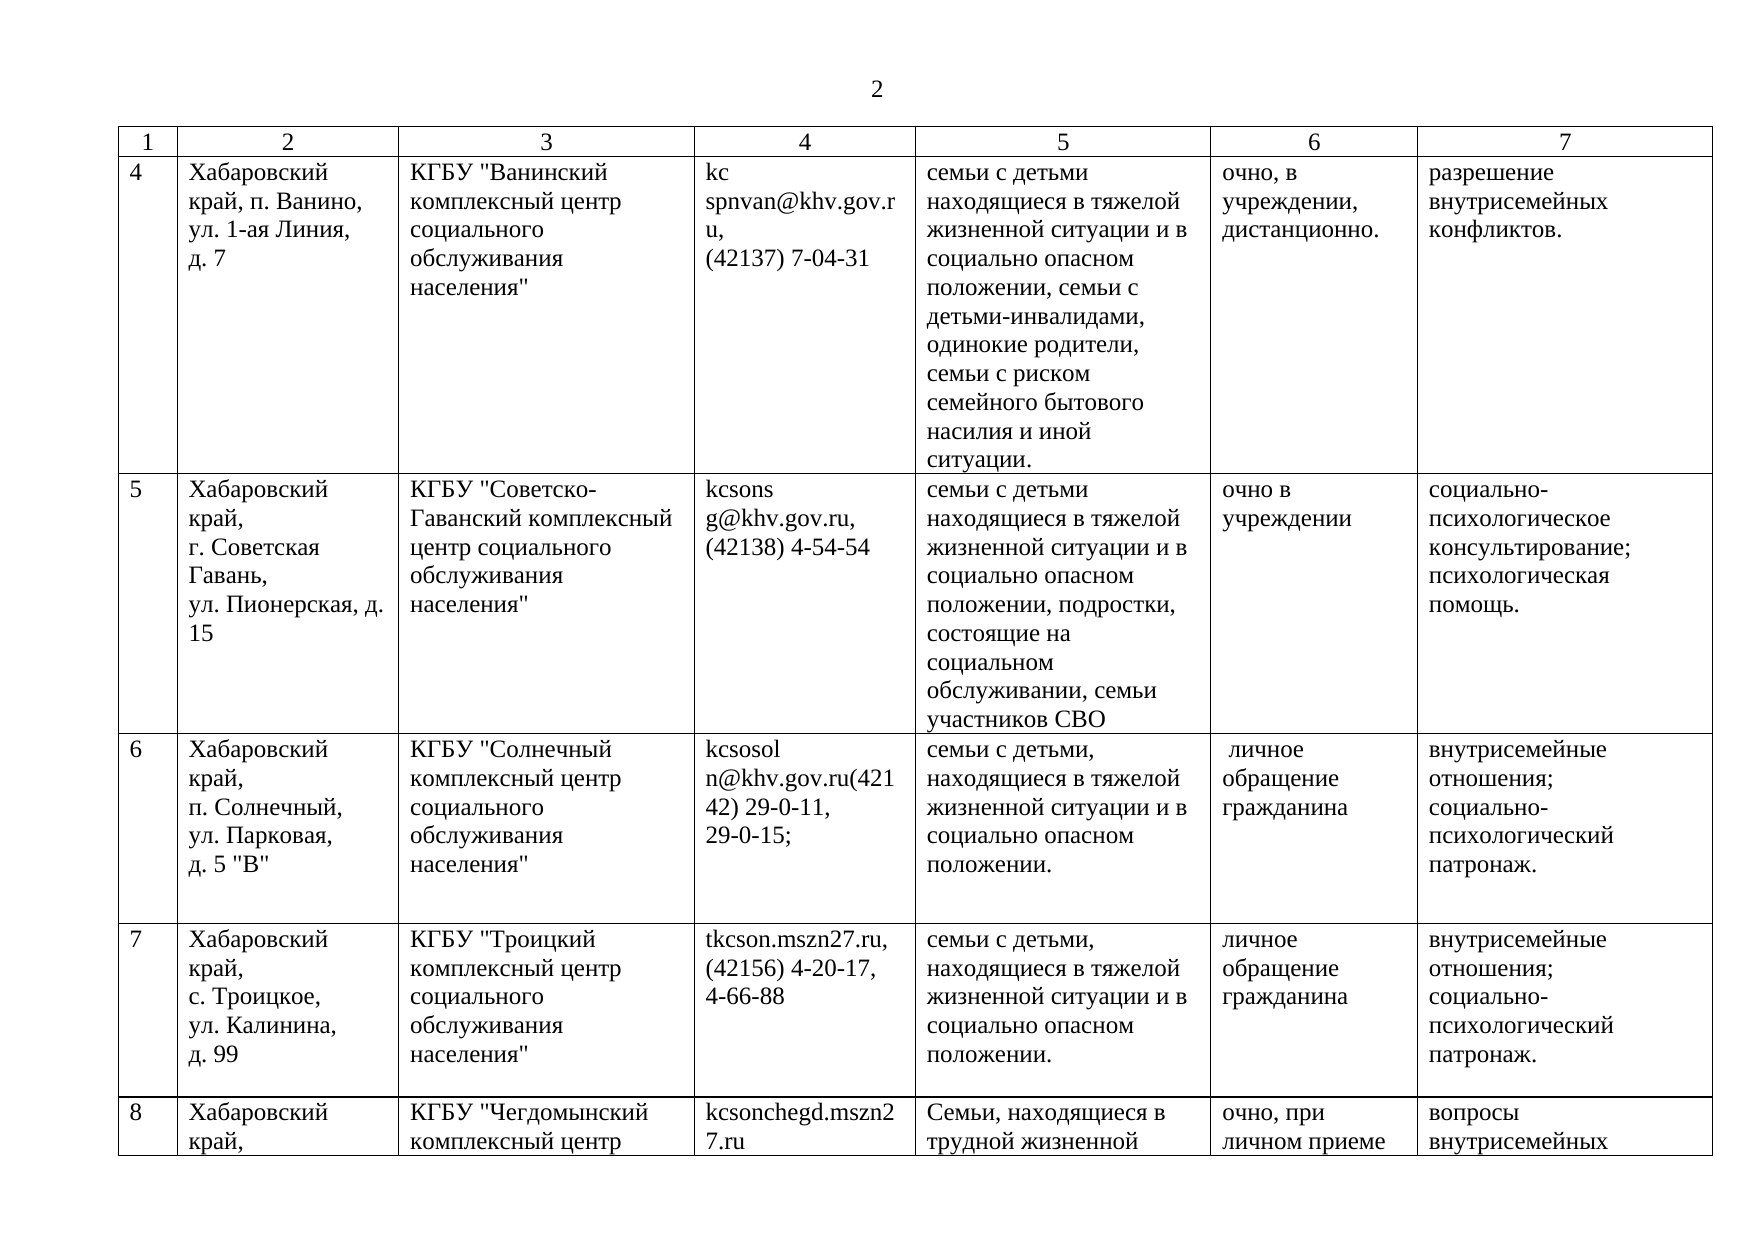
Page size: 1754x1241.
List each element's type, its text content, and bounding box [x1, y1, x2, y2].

table_cell kcsonchegd.mszn27.ru (42 149) 5-10-40 [695, 1098, 915, 1155]
table_header 3 [399, 127, 694, 156]
table_cell Хабаровский край, с. Троицкое, ул. Калинина, д. 99 [178, 924, 398, 1096]
table_cell очно в учреждении [1211, 474, 1417, 733]
table_cell Хабаровский край, п. Ванино, ул. 1-ая Линия, д. 7 [178, 157, 398, 473]
table_cell 4 [119, 157, 177, 473]
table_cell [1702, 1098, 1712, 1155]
table_cell КГБУ "Солнечный комплексный центр социального обслуживания населения" [399, 734, 694, 923]
table_cell личное обращение гражданина [1211, 924, 1417, 1096]
table_cell разрешение внутрисемейных конфликтов. [1418, 157, 1712, 473]
table_cell социально-психологическое консультирование; психологическая помощь. [1418, 474, 1712, 733]
table_cell 6 [119, 734, 177, 923]
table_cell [1211, 1098, 1417, 1155]
table_header 1 [119, 127, 177, 156]
table_cell kcsonsg@khv.gov.ru, (42138) 4-54-54 [695, 474, 915, 733]
table_header 2 [178, 127, 398, 156]
table_header 6 [1211, 127, 1417, 156]
table_cell внутрисемейные отношения; социально-психологический патронаж. [1418, 734, 1712, 923]
table_cell семьи с детьми находящиеся в тяжелой жизненной ситуации и в социально опасном положении, подростки, состоящие на социальном обслуживании, семьи участников СВО [916, 474, 1210, 733]
table_cell семьи с детьми находящиеся в тяжелой жизненной ситуации и в социально опасном положении, семьи с детьми-инвалидами, одинокие родители, семьи с риском семейного бытового насилия и иной ситуации. [916, 157, 1210, 473]
table_cell 5 [119, 474, 177, 733]
table_cell КГБУ "Ванинский комплексный центр социального обслуживания населения" [399, 157, 694, 473]
table_cell очно, в учреждении, дистанционно. [1211, 157, 1417, 473]
table_header 5 [916, 127, 1210, 156]
table_header 4 [695, 127, 915, 156]
table_cell семьи с детьми, находящиеся в тяжелой жизненной ситуации и в социально опасном положении. [916, 924, 1210, 1096]
table_cell Хабаровский край, г. Советская Гавань, ул. Пионерская, д. 15 [178, 474, 398, 733]
table_cell внутрисемейные отношения; социально-психологический патронаж. [1418, 924, 1712, 1096]
table_cell tkcson.mszn27.ru, (42156) 4-20-17, 4-66-88 [695, 924, 915, 1096]
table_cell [399, 1098, 694, 1155]
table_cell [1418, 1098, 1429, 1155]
table_cell kcsosoln@khv.gov.ru(42142) 29-0-11, 29-0-15; [695, 734, 915, 923]
table_header 7 [1418, 127, 1712, 156]
table_cell kcsрnvan@khv.gov.ru, (42137) 7-04-31 [695, 157, 915, 473]
table_cell КГБУ "Советско-Гаванский комплексный центр социального обслуживания населения" [399, 474, 694, 733]
table_cell личное обращение гражданина [1211, 734, 1417, 923]
table_cell семьи с детьми, находящиеся в тяжелой жизненной ситуации и в социально опасном положении. [916, 734, 1210, 923]
table_cell Хабаровский край, п. Солнечный, ул. Парковая, д. 5 "В" [178, 734, 398, 923]
table_cell КГБУ "Троицкий комплексный центр социального обслуживания населения" [399, 924, 694, 1096]
table_cell 8 [119, 1098, 177, 1155]
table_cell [916, 1098, 1210, 1155]
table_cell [178, 1098, 398, 1155]
table_cell 7 [119, 924, 177, 1096]
